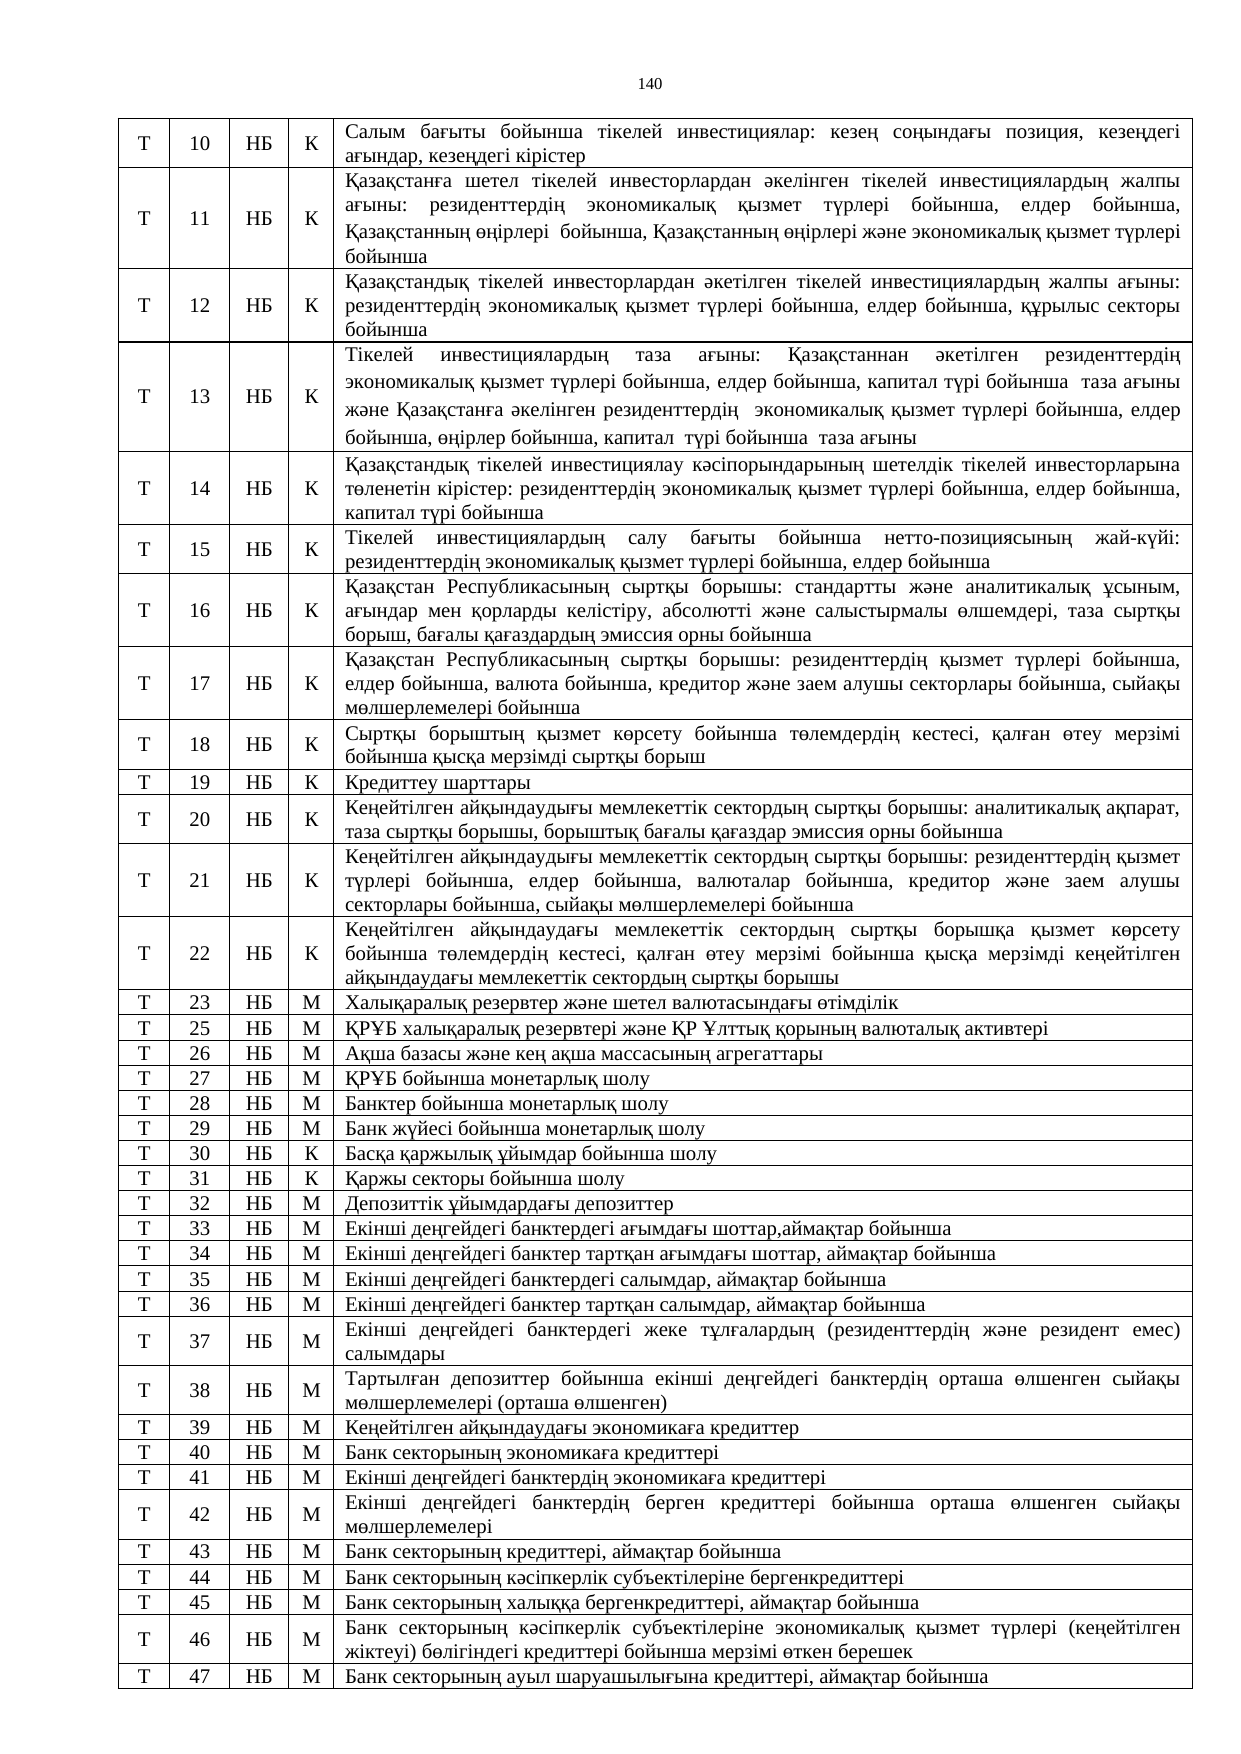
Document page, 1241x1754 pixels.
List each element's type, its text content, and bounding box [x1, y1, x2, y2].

table_cell Т [119, 1590, 169, 1614]
table_cell НБ [230, 990, 288, 1014]
table_cell 36 [170, 1292, 229, 1316]
table_cell Басқа қаржылық ұйымдар бойынша шолу [334, 1141, 1192, 1165]
table_cell 38 [170, 1366, 229, 1414]
table_cell М [289, 1241, 333, 1265]
table_cell 29 [170, 1116, 229, 1140]
table_cell Банк секторының кредиттері, аймақтар бойынша [334, 1540, 1192, 1563]
table_cell Т [119, 1664, 169, 1688]
table_cell Т [119, 647, 169, 719]
table_cell Кеңейтілген айқындаудағы мемлекеттік сектордың сыртқы борышқа қызмет көрсету бойынша төлемдердің кестесі, қалған өтеу мерзімі бойынша қысқа мерзімді кеңейтілген айқындаудағы мемлекеттік сектордың сыртқы борышы [334, 917, 1192, 989]
table_cell М [289, 1041, 333, 1064]
table_cell Т [119, 525, 169, 573]
table_cell Қазақстан Республикасының сыртқы борышы: резиденттердің қызмет түрлері бойынша, елдер бойынша, валюта бойынша, кредитор және заем алушы секторлары бойынша, сыйақы мөлшерлемелері бойынша [334, 647, 1192, 719]
table_cell Екінші деңгейдегі банктер тартқан салымдар, аймақтар бойынша [334, 1292, 1192, 1316]
table_cell М [289, 1415, 333, 1439]
table_cell 43 [170, 1540, 229, 1563]
table_cell Екінші деңгейдегі банктердің экономикаға кредиттері [334, 1465, 1192, 1489]
table_cell 23 [170, 990, 229, 1014]
table_cell НБ [230, 119, 288, 167]
table_cell НБ [230, 168, 288, 268]
table_cell Сыртқы борыштың қызмет көрсету бойынша төлемдердің кестесі, қалған өтеу мерзімі бойынша қысқа мерзімді сыртқы борыш [334, 720, 1192, 768]
table_cell НБ [230, 1116, 288, 1140]
table_cell Қазақстан Республикасының сыртқы борышы: стандартты және аналитикалық ұсыным, ағындар мен қорларды келістіру, абсолютті және салыстырмалы өлшемдері, таза сыртқы борыш, бағалы қағаздардың эмиссия орны бойынша [334, 574, 1192, 646]
table_cell Т [119, 1615, 169, 1663]
table_cell ҚРҰБ халықаралық резервтері және ҚР Ұлттық қорының валюталық активтері [334, 1015, 1192, 1039]
table_cell Қазақстандық тікелей инвесторлардан әкетілген тікелей инвестициялардың жалпы ағыны: резиденттердің экономикалық қызмет түрлері бойынша, елдер бойынша, құрылыс секторы бойынша [334, 269, 1192, 341]
table_cell Т [119, 574, 169, 646]
table_cell 17 [170, 647, 229, 719]
table_cell Т [119, 1415, 169, 1439]
table_cell К [289, 720, 333, 768]
table_cell НБ [230, 452, 288, 524]
table_cell НБ [230, 1440, 288, 1464]
table_cell 34 [170, 1241, 229, 1265]
table_cell Т [119, 1317, 169, 1365]
table_cell 14 [170, 452, 229, 524]
table_cell НБ [230, 343, 288, 451]
table_cell НБ [230, 1366, 288, 1414]
table_cell 13 [170, 343, 229, 451]
table_cell Кеңейтілген айқындаудағы экономикаға кредиттер [334, 1415, 1192, 1439]
table_cell М [289, 1292, 333, 1316]
table_cell 16 [170, 574, 229, 646]
table_cell 44 [170, 1565, 229, 1589]
table_cell 12 [170, 269, 229, 341]
table_cell НБ [230, 795, 288, 843]
table_cell НБ [230, 1590, 288, 1614]
table_cell Т [119, 844, 169, 916]
table_cell К [289, 844, 333, 916]
table_cell 22 [170, 917, 229, 989]
table_cell Т [119, 452, 169, 524]
table_cell Т [119, 1066, 169, 1090]
table_cell НБ [230, 1317, 288, 1365]
table_cell М [289, 1664, 333, 1688]
table_cell Т [119, 1091, 169, 1115]
table_cell 25 [170, 1015, 229, 1039]
table_cell НБ [230, 1465, 288, 1489]
table_cell НБ [230, 574, 288, 646]
table_cell 39 [170, 1415, 229, 1439]
table_cell Т [119, 119, 169, 167]
table_cell НБ [230, 1216, 288, 1240]
table_cell Т [119, 720, 169, 768]
table_cell НБ [230, 770, 288, 794]
table_cell 46 [170, 1615, 229, 1663]
table_cell 31 [170, 1166, 229, 1190]
table_cell НБ [230, 917, 288, 989]
table_cell 28 [170, 1091, 229, 1115]
table_cell Кредиттеу шарттары [334, 770, 1192, 794]
table_cell 19 [170, 770, 229, 794]
table_cell К [289, 119, 333, 167]
table_cell Тікелей инвестициялардың таза ағыны: Қазақстаннан әкетілген резиденттердің экономикалық қызмет түрлері бойынша, елдер бойынша, капитал түрі бойынша таза ағыны және Қазақстанға әкелінген резиденттердің экономикалық қызмет түрлері бойынша, елдер бойынша, өңірлер бойынша, капитал түрі бойынша таза ағыны [334, 343, 1192, 451]
table_cell Кеңейтілген айқындаудығы мемлекеттік сектордың сыртқы борышы: аналитикалық ақпарат, таза сыртқы борышы, борыштық бағалы қағаздар эмиссия орны бойынша [334, 795, 1192, 843]
table_cell НБ [230, 1241, 288, 1265]
table_cell М [289, 1615, 333, 1663]
table_cell Халықаралық резервтер және шетел валютасындағы өтімділік [334, 990, 1192, 1014]
table_cell Т [119, 1216, 169, 1240]
table_cell Қазақстанға шетел тікелей инвесторлардан әкелінген тікелей инвестициялардың жалпы ағыны: резиденттердің экономикалық қызмет түрлері бойынша, елдер бойынша, Қазақстанның өңірлері бойынша, Қазақстанның өңірлері және экономикалық қызмет түрлері бойынша [334, 168, 1192, 268]
table_cell М [289, 1565, 333, 1589]
table_cell 40 [170, 1440, 229, 1464]
table_cell 30 [170, 1141, 229, 1165]
table_cell М [289, 1216, 333, 1240]
table_cell Т [119, 1490, 169, 1538]
table_cell М [289, 1366, 333, 1414]
table_cell НБ [230, 1415, 288, 1439]
table_cell 41 [170, 1465, 229, 1489]
table_cell Т [119, 1366, 169, 1414]
table_cell М [289, 1116, 333, 1140]
table_cell Екінші деңгейдегі банктердегі ағымдағы шоттар,аймақтар бойынша [334, 1216, 1192, 1240]
table_cell Т [119, 917, 169, 989]
table_cell Банк жүйесі бойынша монетарлық шолу [334, 1116, 1192, 1140]
table_cell Тартылған депозиттер бойынша екінші деңгейдегі банктердің орташа өлшенген сыйақы мөлшерлемелері (орташа өлшенген) [334, 1366, 1192, 1414]
table_cell М [289, 1490, 333, 1538]
table_cell Т [119, 1440, 169, 1464]
table_cell НБ [230, 1091, 288, 1115]
table_cell 26 [170, 1041, 229, 1064]
table_cell 47 [170, 1664, 229, 1688]
table_cell Банк секторының экономикаға кредиттері [334, 1440, 1192, 1464]
table_cell НБ [230, 1041, 288, 1064]
table_cell 45 [170, 1590, 229, 1614]
table_cell 21 [170, 844, 229, 916]
table_cell НБ [230, 1292, 288, 1316]
table_cell К [289, 917, 333, 989]
table_cell Т [119, 990, 169, 1014]
table_cell 32 [170, 1191, 229, 1215]
table_cell К [289, 1141, 333, 1165]
table_cell Т [119, 269, 169, 341]
table_cell М [289, 1066, 333, 1090]
table_cell Т [119, 1166, 169, 1190]
table_cell Т [119, 1266, 169, 1291]
table_cell К [289, 168, 333, 268]
table_cell Т [119, 1292, 169, 1316]
table_cell Банк секторының халыққа бергенкредиттері, аймақтар бойынша [334, 1590, 1192, 1614]
table_cell К [289, 343, 333, 451]
table_cell Т [119, 1565, 169, 1589]
table_cell ҚРҰБ бойынша монетарлық шолу [334, 1066, 1192, 1090]
table_cell К [289, 269, 333, 341]
table_cell НБ [230, 1266, 288, 1291]
table_cell 15 [170, 525, 229, 573]
table_cell Кеңейтілген айқындаудығы мемлекеттік сектордың сыртқы борышы: резиденттердің қызмет түрлері бойынша, елдер бойынша, валюталар бойынша, кредитор және заем алушы секторлары бойынша, сыйақы мөлшерлемелері бойынша [334, 844, 1192, 916]
table_cell 37 [170, 1317, 229, 1365]
table_cell М [289, 1091, 333, 1115]
table_cell 35 [170, 1266, 229, 1291]
table_cell Қазақстандық тікелей инвестициялау кәсіпорындарының шетелдік тікелей инвесторларына төленетін кірістер: резиденттердің экономикалық қызмет түрлері бойынша, елдер бойынша, капитал түрі бойынша [334, 452, 1192, 524]
table_cell 20 [170, 795, 229, 843]
table_cell Т [119, 168, 169, 268]
table_cell Ақша базасы және кең ақша массасының агрегаттары [334, 1041, 1192, 1064]
table_cell НБ [230, 1141, 288, 1165]
table_cell 27 [170, 1066, 229, 1090]
table_cell НБ [230, 647, 288, 719]
table_cell НБ [230, 525, 288, 573]
table_cell Екінші деңгейдегі банктер тартқан ағымдағы шоттар, аймақтар бойынша [334, 1241, 1192, 1265]
table_cell Т [119, 1116, 169, 1140]
table_cell Екінші деңгейдегі банктердің берген кредиттері бойынша орташа өлшенген сыйақы мөлшерлемелері [334, 1490, 1192, 1538]
table_cell Т [119, 770, 169, 794]
table_cell НБ [230, 1191, 288, 1215]
table_cell НБ [230, 1166, 288, 1190]
table_cell Т [119, 1041, 169, 1064]
table_cell НБ [230, 844, 288, 916]
table_cell Қаржы секторы бойынша шолу [334, 1166, 1192, 1190]
table_cell Салым бағыты бойынша тікелей инвестициялар: кезең соңындағы позиция, кезеңдегі ағындар, кезеңдегі кірістер [334, 119, 1192, 167]
table_cell Екінші деңгейдегі банктердегі жеке тұлғалардың (резиденттердің және резидент емес) салымдары [334, 1317, 1192, 1365]
table_cell 10 [170, 119, 229, 167]
table_cell НБ [230, 1540, 288, 1563]
table_cell НБ [230, 1615, 288, 1663]
table_cell М [289, 1191, 333, 1215]
table_cell НБ [230, 1015, 288, 1039]
table_cell М [289, 1317, 333, 1365]
table_cell Т [119, 1141, 169, 1165]
table_cell НБ [230, 1565, 288, 1589]
table_cell НБ [230, 1664, 288, 1688]
table_cell НБ [230, 1066, 288, 1090]
table_cell Т [119, 1241, 169, 1265]
table_cell К [289, 452, 333, 524]
table_cell НБ [230, 1490, 288, 1538]
table_cell Тікелей инвестициялардың салу бағыты бойынша нетто-позициясының жай-күйі: резиденттердің экономикалық қызмет түрлері бойынша, елдер бойынша [334, 525, 1192, 573]
table_cell М [289, 1540, 333, 1563]
table_cell М [289, 1590, 333, 1614]
table_cell М [289, 1266, 333, 1291]
table_cell Т [119, 795, 169, 843]
table_cell НБ [230, 269, 288, 341]
table_cell К [289, 525, 333, 573]
table_cell К [289, 574, 333, 646]
table_cell К [289, 1166, 333, 1190]
table_cell М [289, 990, 333, 1014]
table_cell Банк секторының кәсіпкерлік субъектілеріне экономикалық қызмет түрлері (кеңейтілген жіктеуі) бөлігіндегі кредиттері бойынша мерзімі өткен берешек [334, 1615, 1192, 1663]
table_cell 18 [170, 720, 229, 768]
table_cell Т [119, 1540, 169, 1563]
table_cell М [289, 1015, 333, 1039]
table_cell Т [119, 1015, 169, 1039]
table_cell Банк секторының ауыл шаруашылығына кредиттері, аймақтар бойынша [334, 1664, 1192, 1688]
table_cell К [289, 647, 333, 719]
table_cell Банктер бойынша монетарлық шолу [334, 1091, 1192, 1115]
table_cell НБ [230, 720, 288, 768]
table_cell Екінші деңгейдегі банктердегі салымдар, аймақтар бойынша [334, 1266, 1192, 1291]
table_cell К [289, 770, 333, 794]
table_cell Т [119, 343, 169, 451]
table_cell Т [119, 1191, 169, 1215]
table_cell 33 [170, 1216, 229, 1240]
table_cell Депозиттік ұйымдардағы депозиттер [334, 1191, 1192, 1215]
table_cell 11 [170, 168, 229, 268]
table_cell М [289, 1465, 333, 1489]
table_cell К [289, 795, 333, 843]
table_cell 42 [170, 1490, 229, 1538]
table_cell М [289, 1440, 333, 1464]
table_cell Банк секторының кәсіпкерлік субъектілеріне бергенкредиттері [334, 1565, 1192, 1589]
table_cell Т [119, 1465, 169, 1489]
